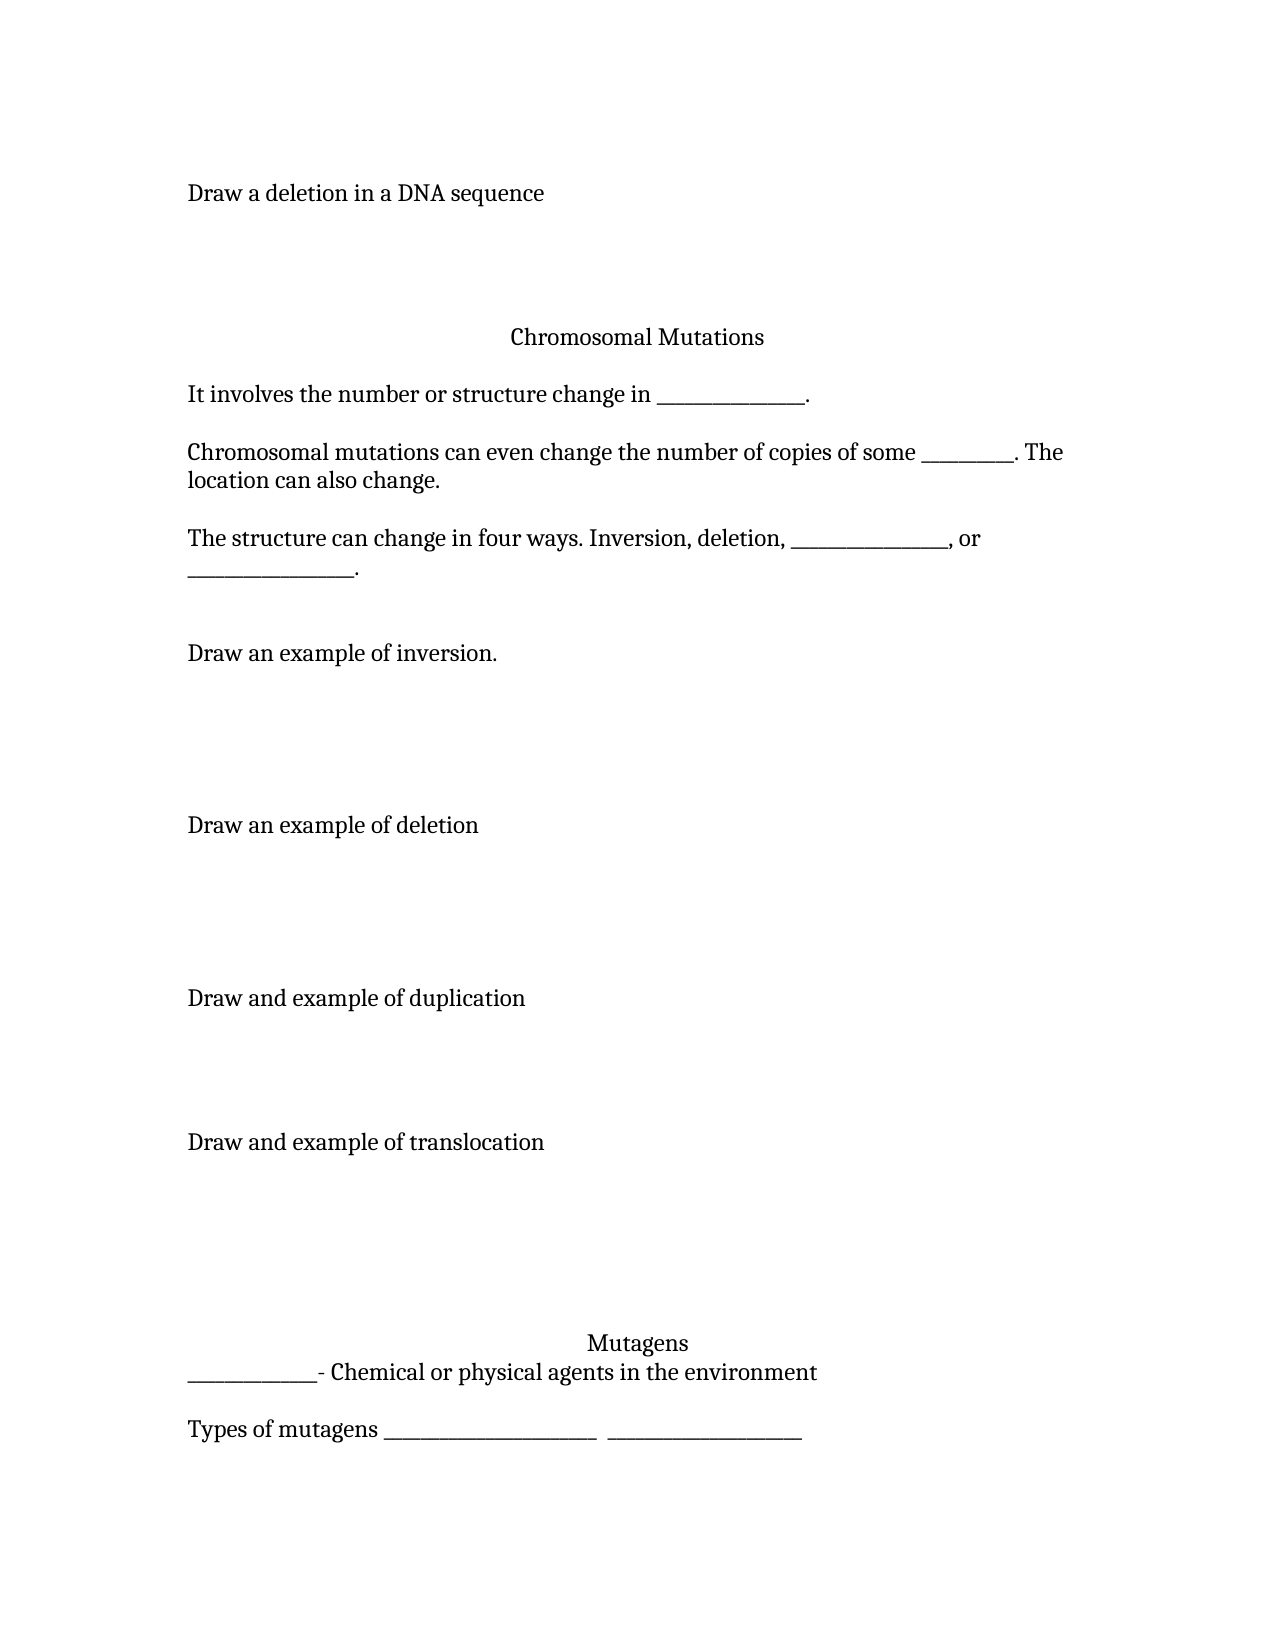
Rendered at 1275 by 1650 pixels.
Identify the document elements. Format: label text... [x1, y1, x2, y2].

text It involves the number or structure change in ________________. [187, 380, 1087, 409]
text Chromosomal mutations can even change the number of copies of some __________. The location can also change. [187, 437, 1087, 495]
text Mutagens [187, 1329, 1087, 1357]
text Types of mutagens _______________________ _____________________ [187, 1415, 1087, 1444]
text Draw and example of translocation [187, 1127, 1087, 1156]
text ______________- Chemical or physical agents in the environment [187, 1357, 1087, 1386]
text The structure can change in four ways. Inversion, deletion, _________________, or __________________. [187, 524, 1087, 581]
text Draw an example of deletion [187, 811, 1087, 840]
text Draw an example of inversion. [187, 639, 1087, 667]
text Chromosomal Mutations [187, 322, 1087, 351]
text Draw and example of duplication [187, 984, 1087, 1012]
text Draw a deletion in a DNA sequence [187, 179, 1087, 207]
